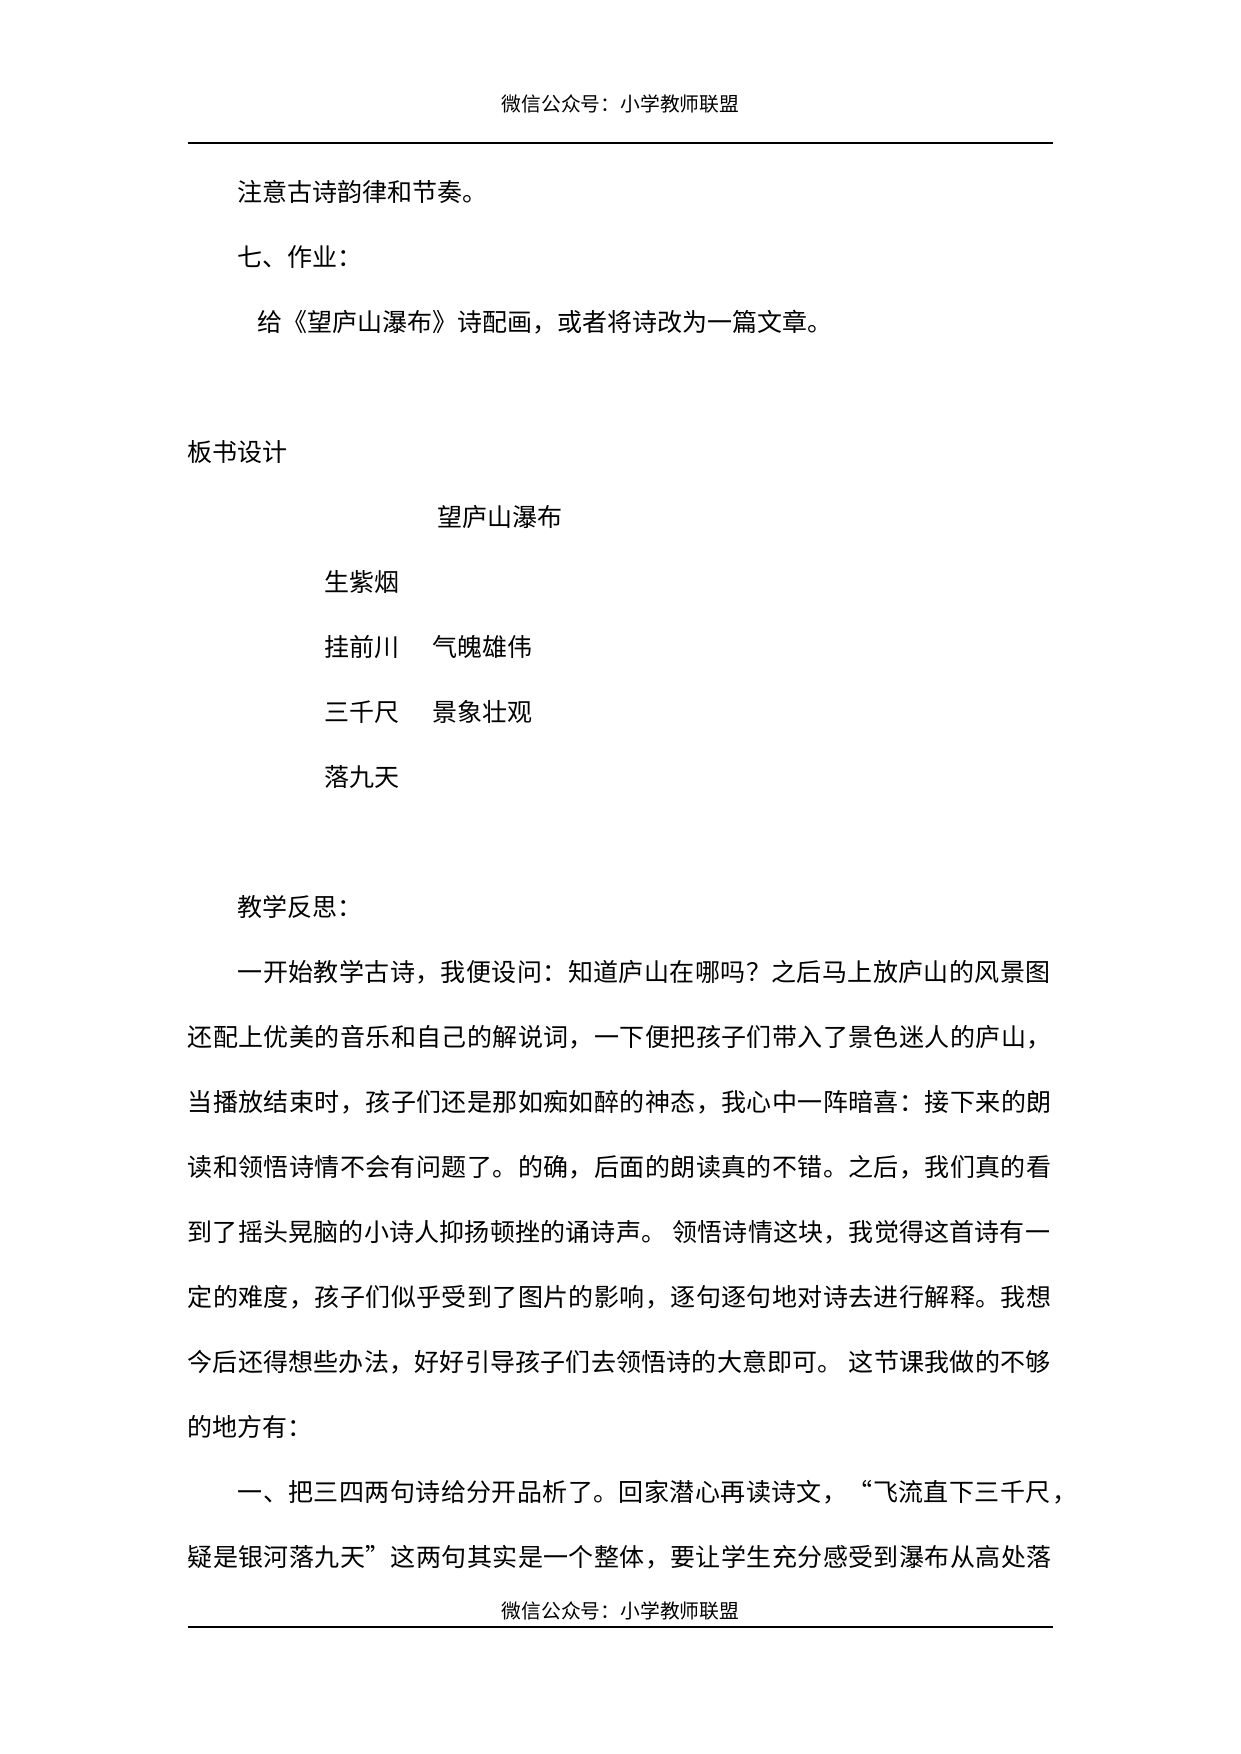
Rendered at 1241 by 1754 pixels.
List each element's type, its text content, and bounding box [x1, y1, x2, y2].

text 挂前川 气魄雄伟 [187, 613, 1053, 678]
text 板书设计 [187, 418, 1053, 483]
text 七、作业： [187, 223, 1053, 288]
text 教学反思： [187, 873, 1053, 938]
text 给《望庐山瀑布》诗配画，或者将诗改为一篇文章。 [187, 288, 1053, 353]
text 生紫烟 [187, 548, 1053, 613]
text 三千尺 景象壮观 [187, 678, 1053, 743]
text 一开始教学古诗，我便设问：知道庐山在哪吗？之后马上放庐山的风景图还配上优美的音乐和自己的解说词，一下便把孩子们带入了景色迷人的庐山，当播放结束时，孩子们还是那如痴如醉的神态，我心中一阵暗喜：接下来的朗读和领悟诗情不会有问题了。的确，后面的朗读真的不错。之后，我们真的看到了摇头晃脑的小诗人抑扬顿挫的诵诗声。 领悟诗情这块，我觉得这首诗有一定的难度，孩子们似乎受到了图片的影响，逐句逐句地对诗去进行解释。我想今后还得想些办法，好好引导孩子们去领悟诗的大意即可。 这节课我做的不够的地方有： [187, 938, 1053, 1458]
text 落九天 [187, 743, 1053, 808]
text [187, 1458, 1053, 1588]
text 望庐山瀑布 [187, 483, 1053, 548]
text 注意古诗韵律和节奏。 [187, 158, 1053, 223]
